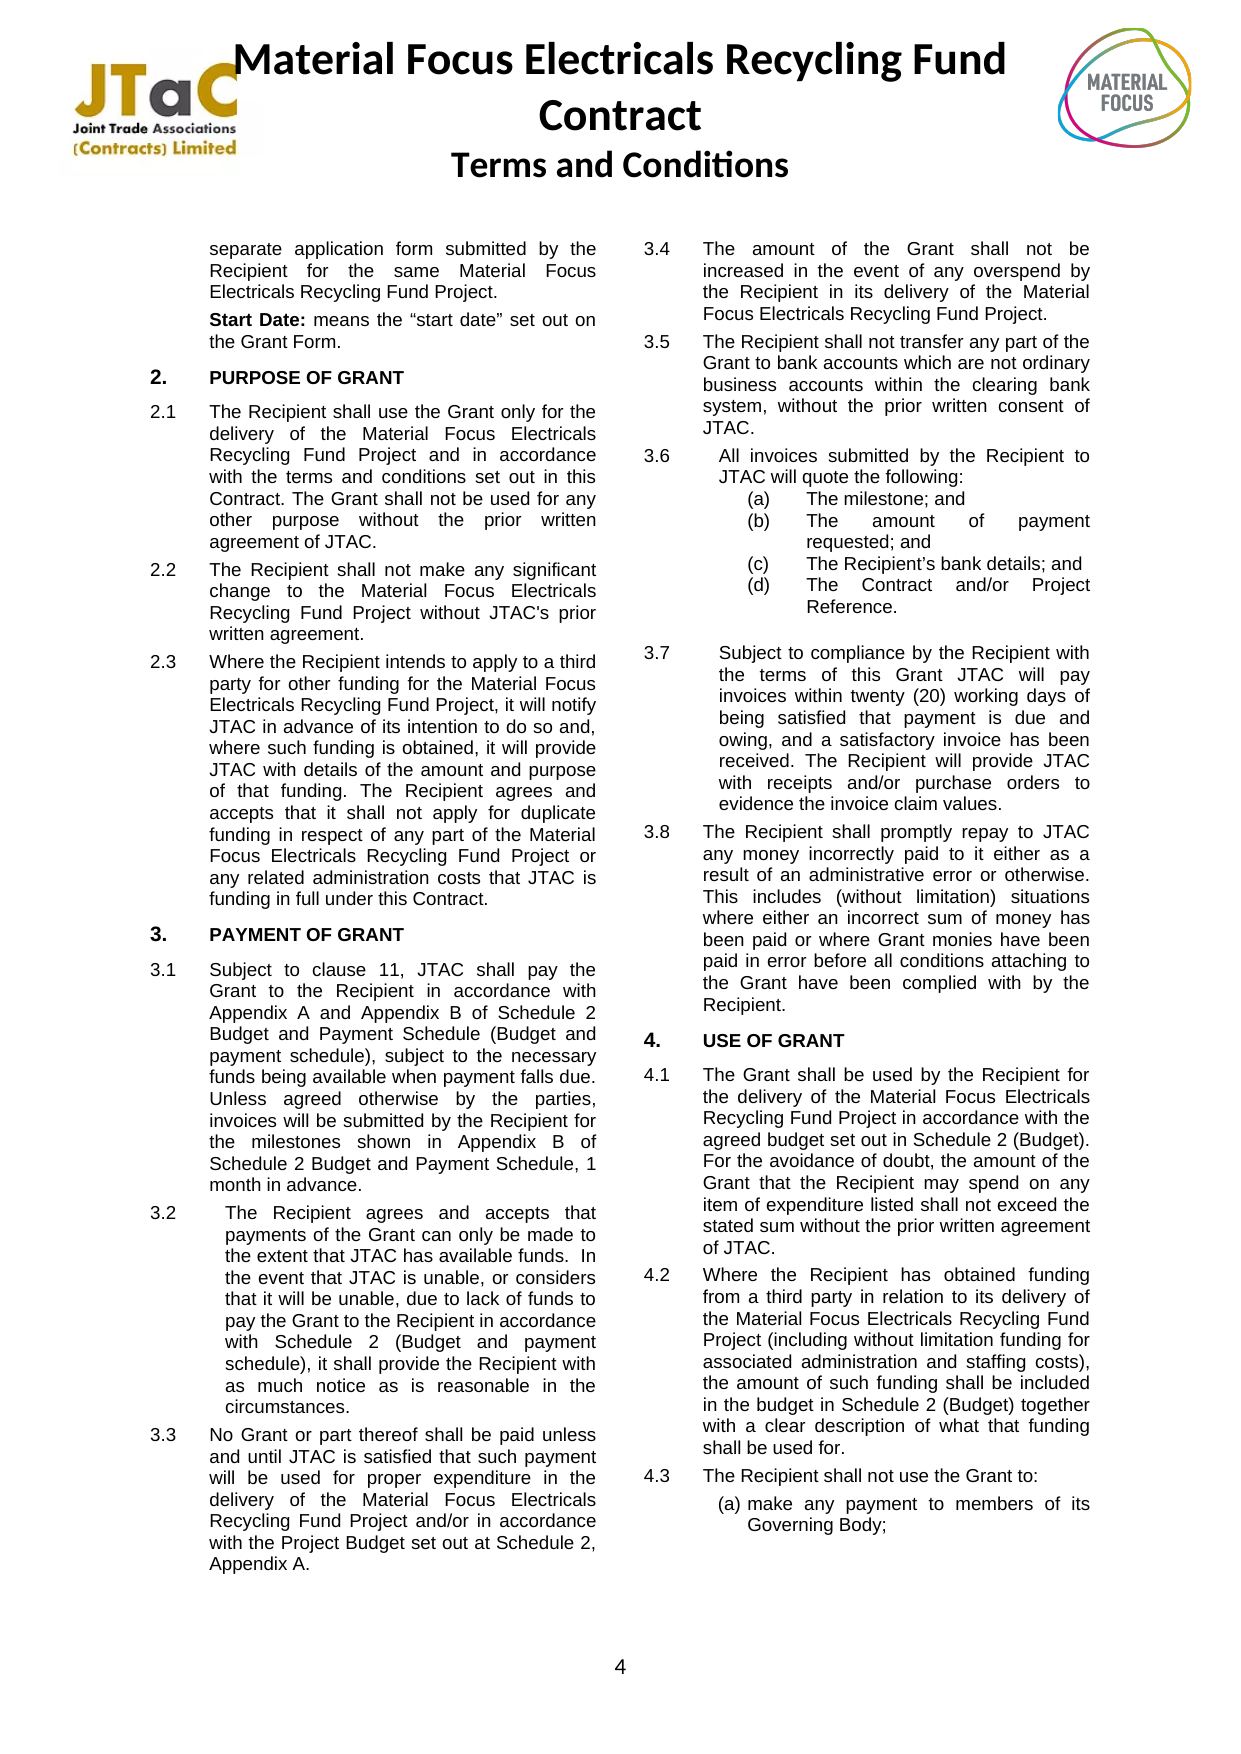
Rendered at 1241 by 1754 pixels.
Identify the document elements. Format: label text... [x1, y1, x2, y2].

picture [55, 46, 264, 177]
list The Contract and/or Project Reference. [747, 574, 1090, 617]
text Start Date: means the “start date” set out on the Grant Form. [209, 309, 596, 352]
picture [242, 46, 262, 63]
subtitle The Recipient agrees and accepts that payments of the Grant can only be made to the extent that JTAC has available funds. In the event that JTAC is unable, or considers that it will be unable, due to lack of funds to pay the Grant to the Recipient in accordance with Schedule 2 (Budget and payment schedule), it shall provide the Recipient with as much notice as is reasonable in the circumstances. [150, 1202, 596, 1418]
subtitle PAYMENT OF GRANT [150, 922, 596, 946]
subtitle The Recipient shall not use the Grant to: [644, 1464, 1090, 1486]
list The Recipient’s bank details; and [747, 552, 1090, 574]
subtitle The Recipient shall not transfer any part of the Grant to bank accounts which are not ordinary business accounts within the clearing bank system, without the prior written consent of JTAC. [644, 331, 1090, 438]
subtitle The Grant shall be used by the Recipient for the delivery of the Material Focus Electricals Recycling Fund Project in accordance with the agreed budget set out in Schedule 2 (Budget). For the avoidance of doubt, the amount of the Grant that the Recipient may spend on any item of expenditure listed shall not exceed the stated sum without the prior written agreement of JTAC. [644, 1064, 1090, 1258]
subtitle Where the Recipient intends to apply to a third party for other funding for the Material Focus Electricals Recycling Fund Project, it will notify JTAC in advance of its intention to do so and, where such funding is obtained, it will provide JTAC with details of the amount and purpose of that funding. The Recipient agrees and accepts that it shall not apply for duplicate funding in respect of any part of the Material Focus Electricals Recycling Fund Project or any related administration costs that JTAC is funding in full under this Contract. [150, 651, 596, 909]
subtitle The Recipient shall not make any significant change to the Material Focus Electricals Recycling Fund Project without JTAC's prior written agreement. [150, 558, 596, 644]
picture [1057, 28, 1192, 148]
subtitle PURPOSE OF GRANT [150, 365, 596, 389]
list The milestone; and [747, 488, 1090, 509]
subtitle The Recipient shall promptly repay to JTAC any money incorrectly paid to it either as a result of an administrative error or otherwise. This includes (without limitation) situations where either an incorrect sum of money has been paid or where Grant monies have been paid in error before all conditions attaching to the Grant have been complied with by the Recipient. [644, 821, 1090, 1015]
subtitle Subject to compliance by the Recipient with the terms of this Grant JTAC will pay invoices within twenty (20) working days of being satisfied that payment is due and owing, and a satisfactory invoice has been received. The Recipient will provide JTAC with receipts and/or purchase orders to evidence the invoice claim values. [644, 642, 1090, 815]
subtitle make any payment to members of its Governing Body; [718, 1492, 1090, 1536]
subtitle USE OF GRANT [644, 1027, 1090, 1051]
subtitle Where the Recipient has obtained funding from a third party in relation to its delivery of the Material Focus Electricals Recycling Fund Project (including without limitation funding for associated administration and staffing costs), the amount of such funding shall be included in the budget in Schedule 2 (Budget) together with a clear description of what that funding shall be used for. [644, 1264, 1090, 1458]
list All invoices submitted by the Recipient to JTAC will quote the following: [644, 445, 1090, 488]
list The amount of payment requested; and [747, 509, 1090, 552]
subtitle The Recipient shall use the Grant only for the delivery of the Material Focus Electricals Recycling Fund Project and in accordance with the terms and conditions set out in this Contract. The Grant shall not be used for any other purpose without the prior written agreement of JTAC. [150, 401, 596, 552]
subtitle The amount of the Grant shall not be increased in the event of any overspend by the Recipient in its delivery of the Material Focus Electricals Recycling Fund Project. [644, 238, 1090, 324]
subtitle No Grant or part thereof shall be paid unless and until JTAC is satisfied that such payment will be used for proper expenditure in the delivery of the Material Focus Electricals Recycling Fund Project and/or in accordance with the Project Budget set out at Schedule 2, Appendix A. [150, 1424, 596, 1575]
subtitle Subject to clause 11, JTAC shall pay the Grant to the Recipient in accordance with Appendix A and Appendix B of Schedule 2 Budget and Payment Schedule (Budget and payment schedule), subject to the necessary funds being available when payment falls due. Unless agreed otherwise by the parties, invoices will be submitted by the Recipient for the milestones shown in Appendix B of Schedule 2 Budget and Payment Schedule, 1 month in advance. [150, 958, 596, 1196]
